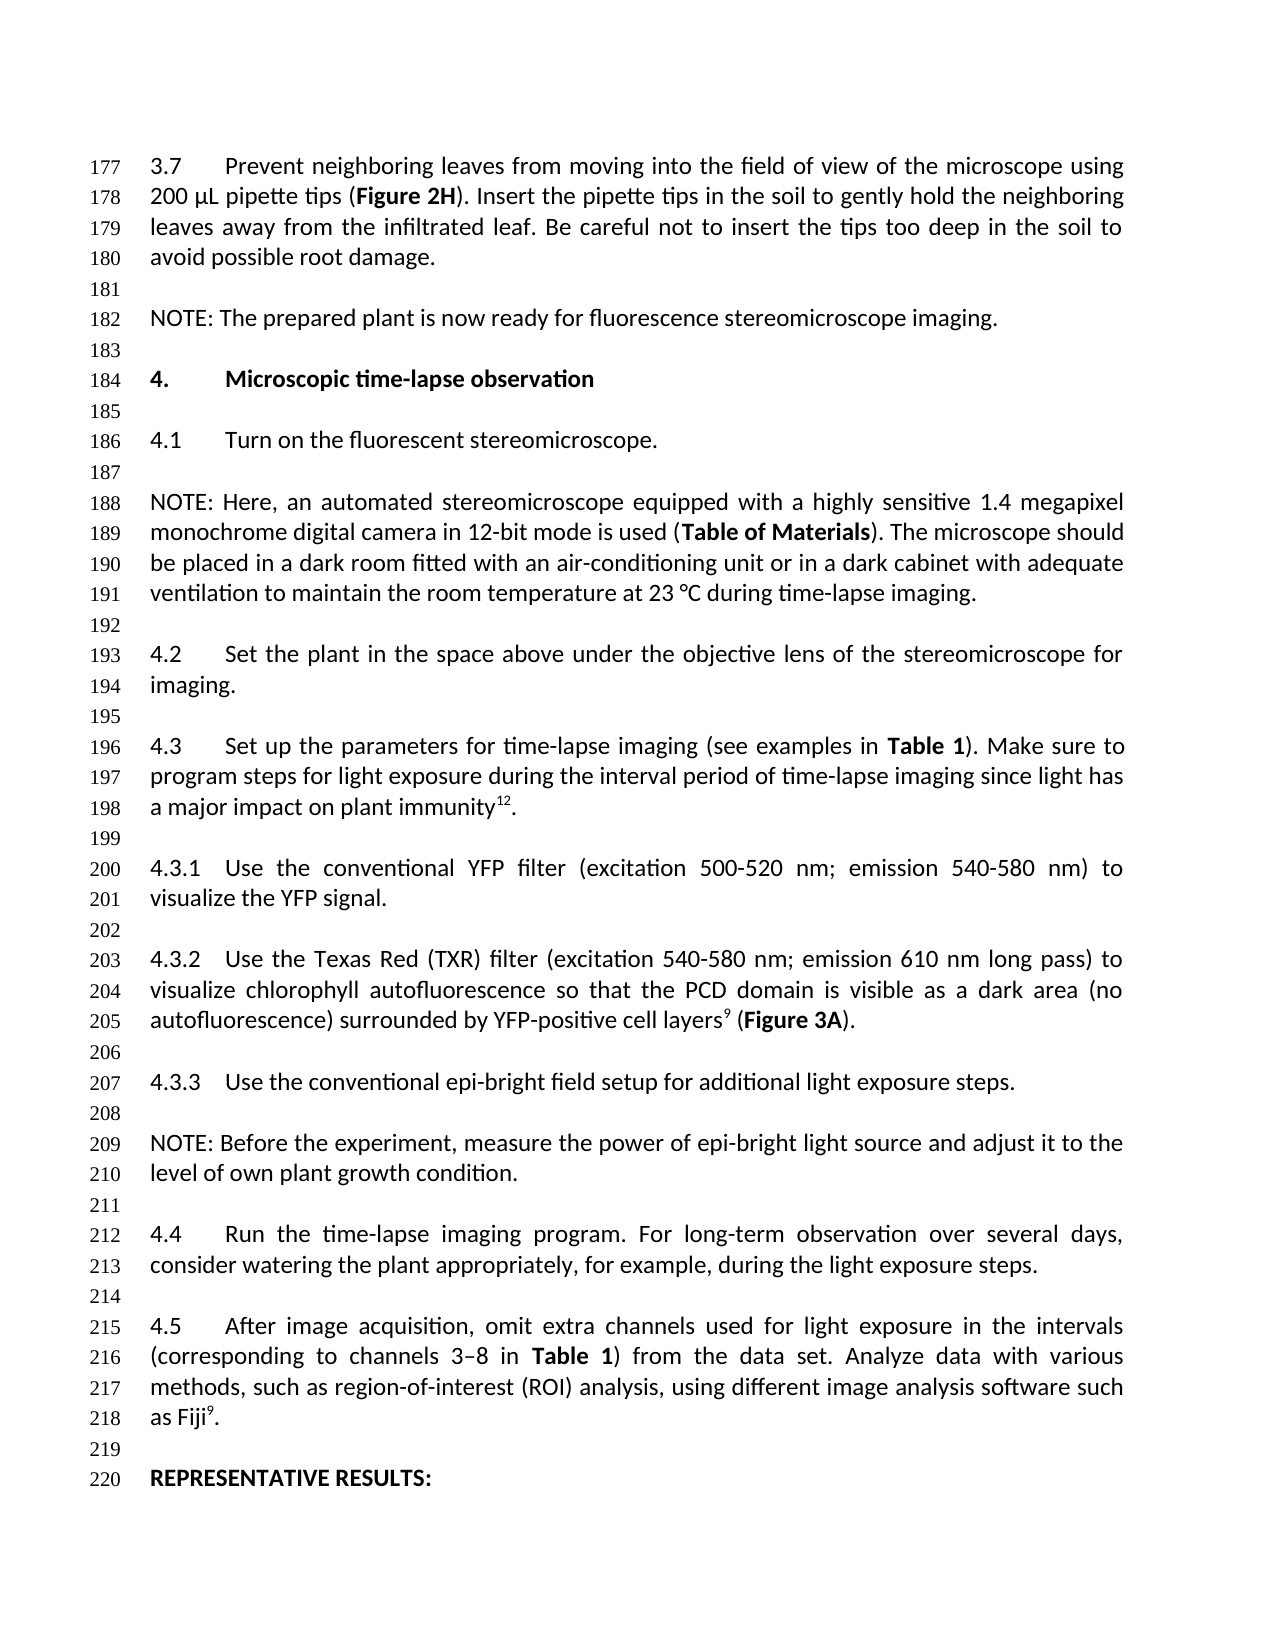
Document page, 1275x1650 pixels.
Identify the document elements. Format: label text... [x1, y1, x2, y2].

text 4.1 Turn on the fluorescent stereomicroscope. [150, 425, 1125, 455]
text REPRESENTATIVE RESULTS: [150, 1462, 1125, 1493]
text NOTE: Before the experiment, measure the power of epi-bright light source and adjust it to the level of own plant growth condition. [150, 1127, 1125, 1188]
list Microscopic time-lapse observation [150, 364, 1125, 394]
text NOTE: Here, an automated stereomicroscope equipped with a highly sensitive 1.4 megapixel monochrome digital camera in 12-bit mode is used (Table of Materials). The microscope should be placed in a dark room fitted with an air-conditioning unit or in a dark cabinet with adequate ventilation to maintain the room temperature at 23 °C during time-lapse imaging. [150, 486, 1125, 608]
text 4.3.3 Use the conventional epi-bright field setup for additional light exposure steps. [150, 1066, 1125, 1096]
text 4.4 Run the time-lapse imaging program. For long-term observation over several days, consider watering the plant appropriately, for example, during the light exposure steps. [150, 1218, 1125, 1279]
text 4.5 After image acquisition, omit extra channels used for light exposure in the intervals (corresponding to channels 3–8 in Table 1) from the data set. Analyze data with various methods, such as region-of-interest (ROI) analysis, using different image analysis software such as Fiji9. [150, 1310, 1125, 1432]
text NOTE: The prepared plant is now ready for fluorescence stereomicroscope imaging. [150, 303, 1125, 333]
text 3.7 Prevent neighboring leaves from moving into the field of view of the microscope using 200 µL pipette tips (Figure 2H). Insert the pipette tips in the soil to gently hold the neighboring leaves away from the infiltrated leaf. Be careful not to insert the tips too deep in the soil to avoid possible root damage. [150, 150, 1125, 272]
text 4.3.2 Use the Texas Red (TXR) filter (excitation 540-580 nm; emission 610 nm long pass) to visualize chlorophyll autofluorescence so that the PCD domain is visible as a dark area (no autofluorescence) surrounded by YFP-positive cell layers9 (Figure 3A). [150, 943, 1125, 1035]
text 4.3.1 Use the conventional YFP filter (excitation 500-520 nm; emission 540-580 nm) to visualize the YFP signal. [150, 852, 1125, 913]
text 4.3 Set up the parameters for time-lapse imaging (see examples in Table 1). Make sure to program steps for light exposure during the interval period of time-lapse imaging since light has a major impact on plant immunity12. [150, 730, 1125, 821]
text 4.2 Set the plant in the space above under the objective lens of the stereomicroscope for imaging. [150, 638, 1125, 699]
